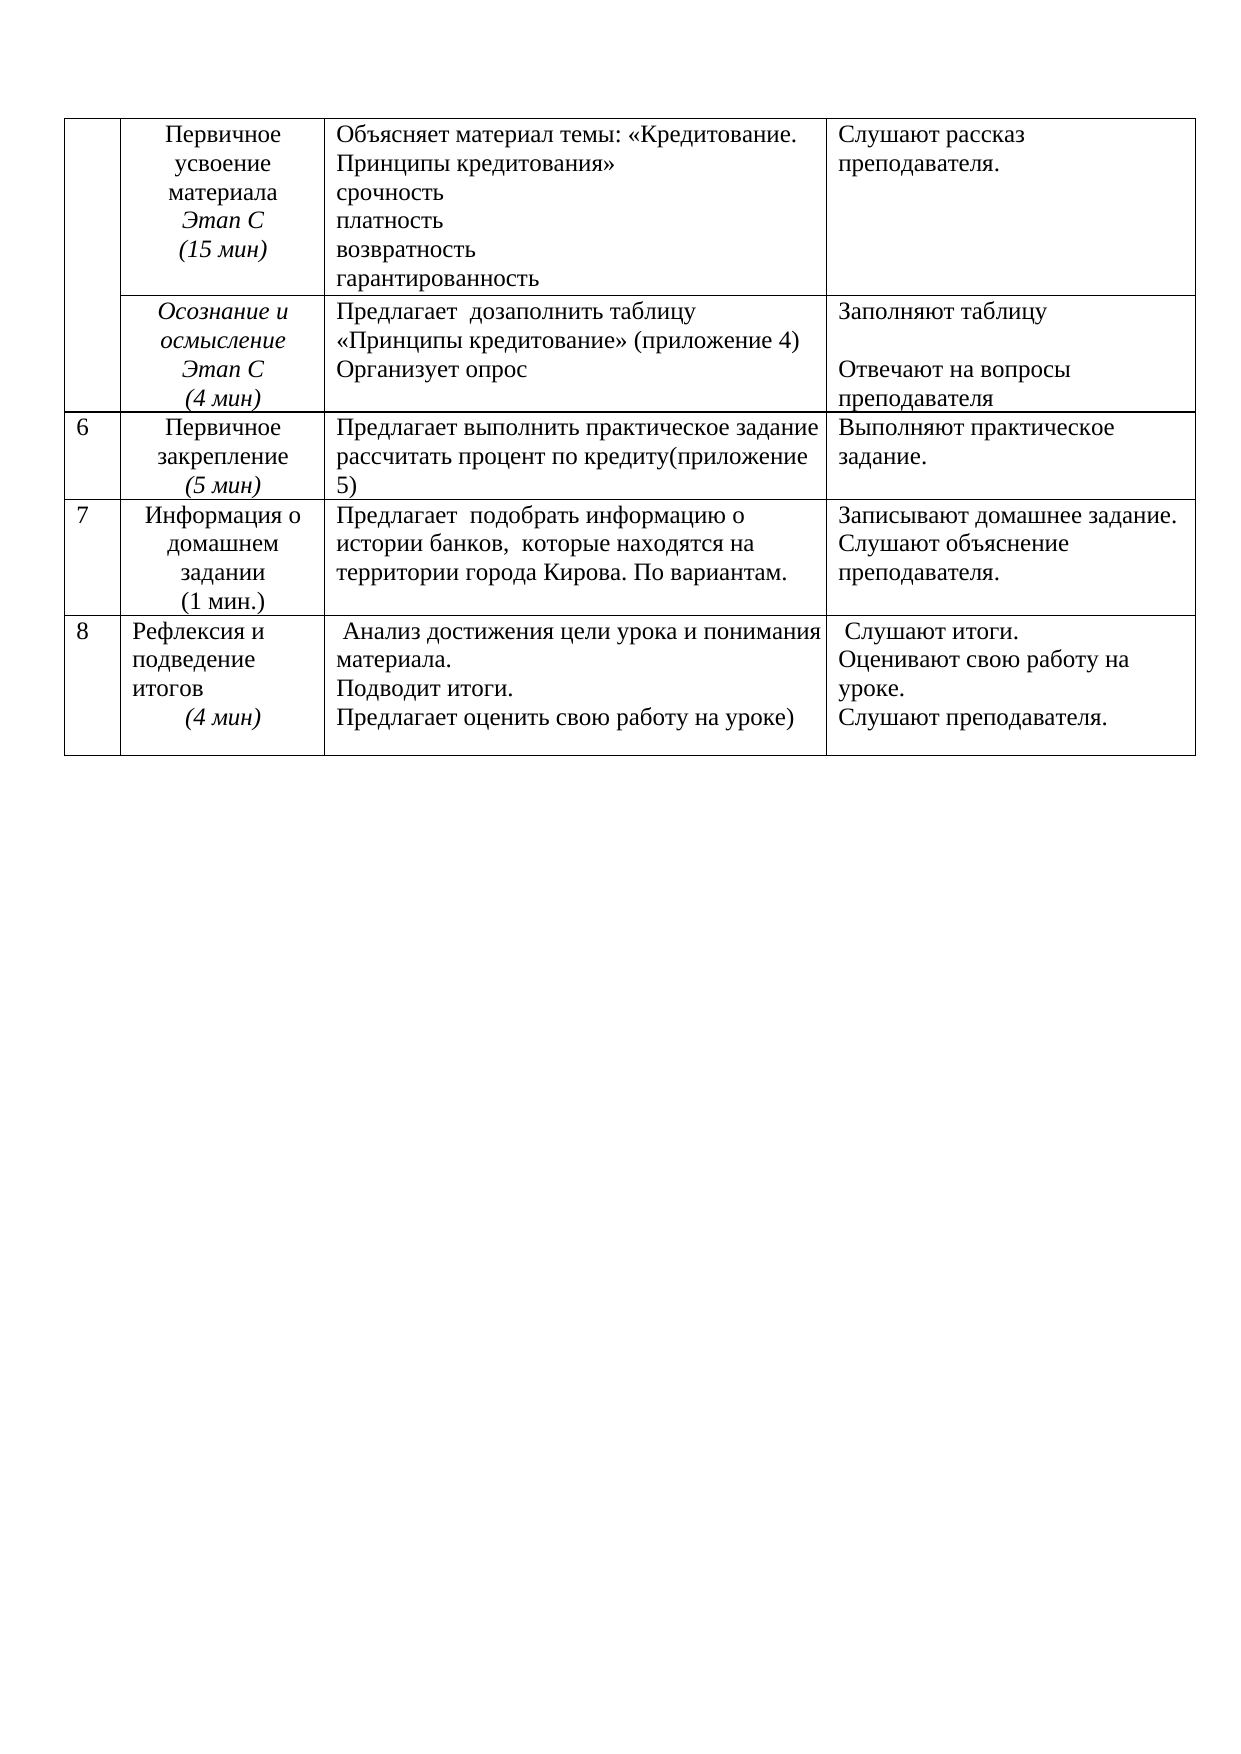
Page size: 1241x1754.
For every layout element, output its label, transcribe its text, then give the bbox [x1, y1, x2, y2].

table_cell 7 [65, 500, 120, 615]
table_cell Рефлексия и подведение итогов (4 мин) [121, 616, 324, 754]
table_cell Первичное закрепление (5 мин) [121, 413, 324, 499]
table_cell Объясняет материал темы: «Кредитование. Принципы кредитования» срочность платность возвратность гарантированность [325, 119, 826, 295]
table_cell 6 [65, 413, 120, 499]
table_cell Выполняют практическое задание. [827, 413, 1195, 499]
table_cell Предлагает подобрать информацию о истории банков, которые находятся на территории города Кирова. По вариантам. [325, 500, 826, 615]
table_cell Предлагает выполнить практическое задание рассчитать процент по кредиту(приложение 5) [325, 413, 826, 499]
table_cell Осознание и осмысление Этап С (4 мин) [121, 296, 324, 411]
table_cell Анализ достижения цели урока и понимания материала. Подводит итоги. Предлагает оценить свою работу на уроке) [325, 616, 826, 754]
table_cell Записывают домашнее задание. Слушают объяснение преподавателя. [827, 500, 1195, 615]
table_cell Заполняют таблицу Отвечают на вопросы преподавателя [827, 296, 1195, 411]
table_cell Информация о домашнем задании (1 мин.) [121, 500, 324, 615]
table_cell Предлагает дозаполнить таблицу «Принципы кредитование» (приложение 4) Организует опрос [325, 296, 826, 411]
table_cell Слушают итоги. Оценивают свою работу на уроке. Слушают преподавателя. [827, 616, 1195, 754]
table_cell 8 [65, 616, 120, 754]
table_cell Первичное усвоение материала Этап С (15 мин) [121, 119, 324, 295]
table_cell Слушают рассказ преподавателя. [827, 119, 1195, 295]
